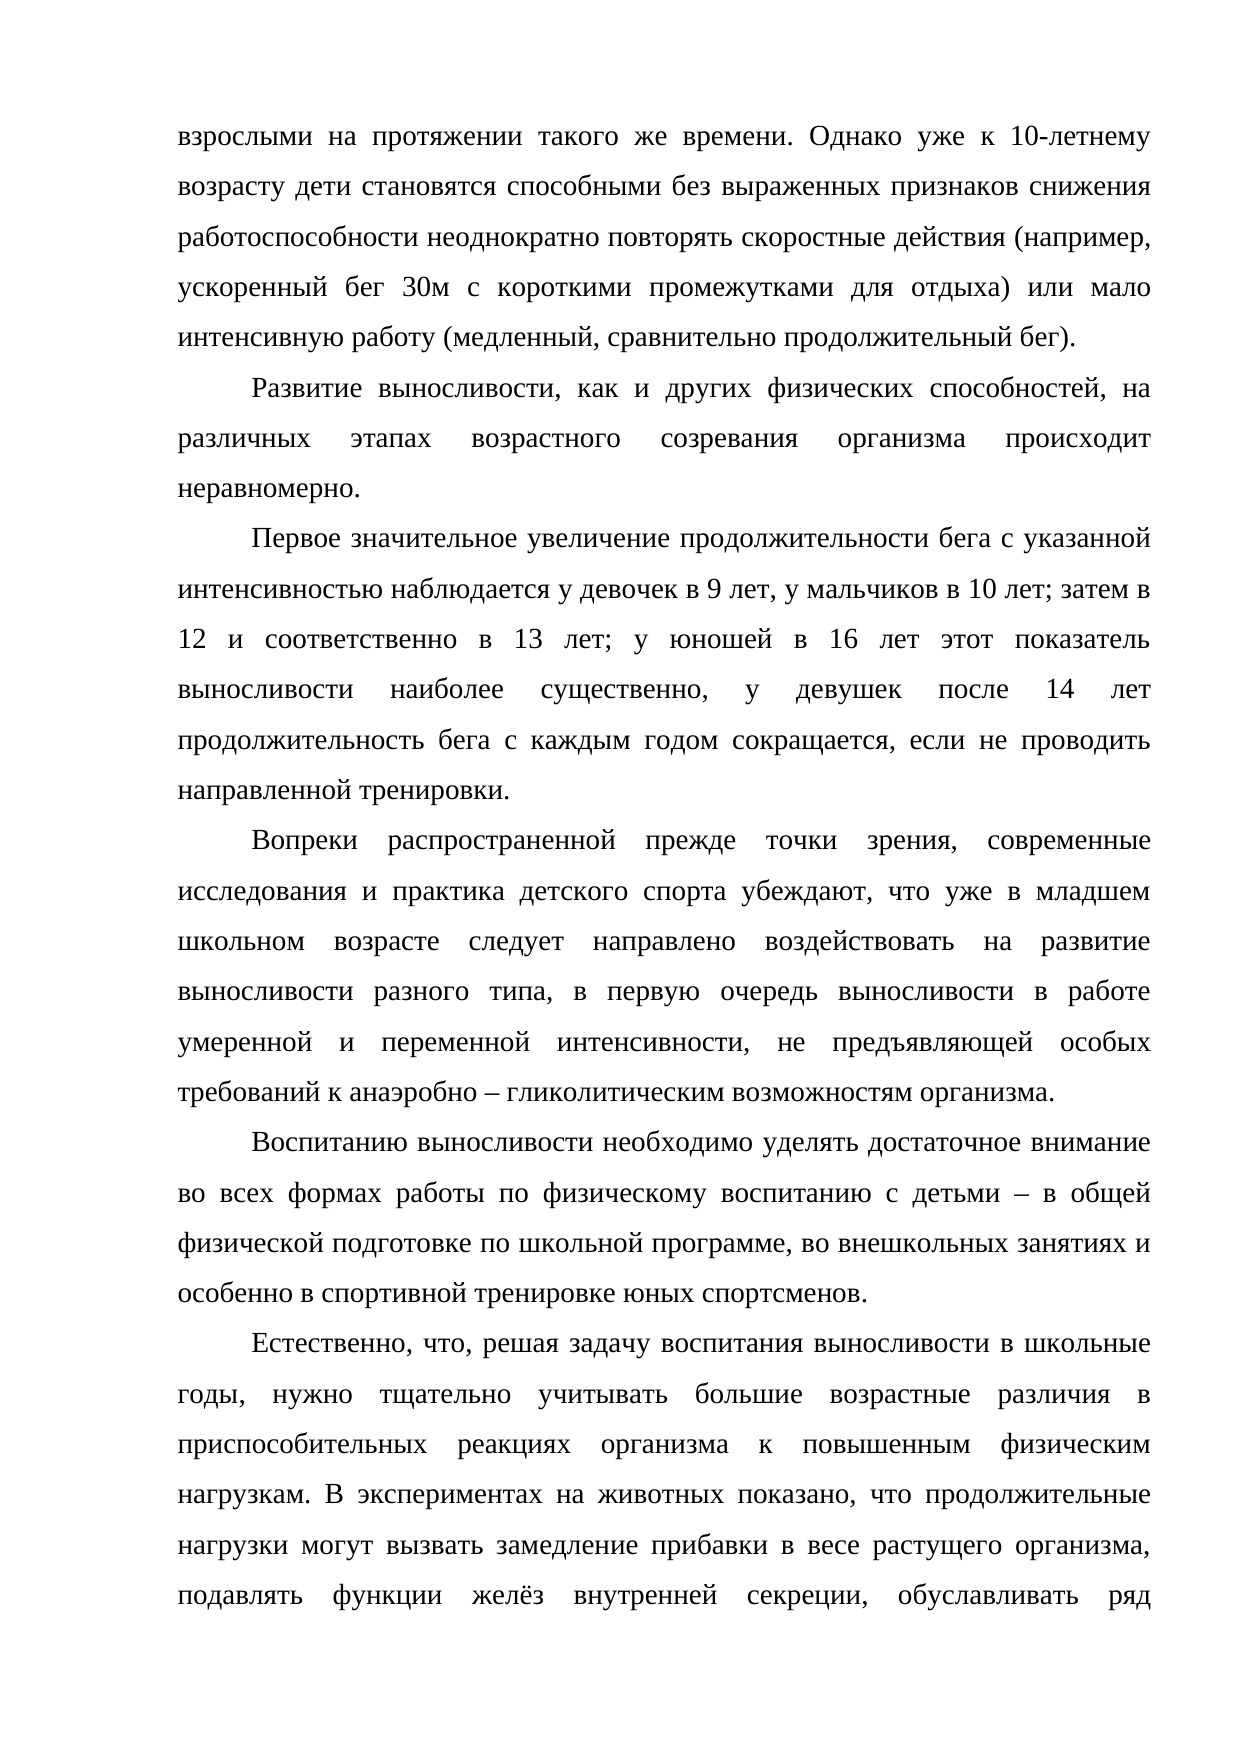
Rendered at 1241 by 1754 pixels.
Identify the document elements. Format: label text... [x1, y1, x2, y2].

text Вопреки распространенной прежде точки зрения, современные исследования и практика детского спорта убеждают, что уже в младшем школьном возрасте следует направлено воздействовать на развитие выносливости разного типа, в первую очередь выносливости в работе умеренной и переменной интенсивности, не предъявляющей особых требований к анаэробно – гликолитическим возможностям организма. [177, 822, 1152, 1108]
text Развитие выносливости, как и других физических способностей, на различных этапах возрастного созревания организма происходит неравномерно. [177, 370, 1152, 504]
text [177, 1326, 1152, 1611]
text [177, 118, 1152, 353]
text Первое значительное увеличение продолжительности бега с указанной интенсивностью наблюдается у девочек в 9 лет, у мальчиков в 10 лет; затем в 12 и соответственно в 13 лет; у юношей в 16 лет этот показатель выносливости наиболее существенно, у девушек после 14 лет продолжительность бега с каждым годом сокращается, если не проводить направленной тренировки. [177, 521, 1152, 806]
text Воспитанию выносливости необходимо уделять достаточное внимание во всех формах работы по физическому воспитанию с детьми – в общей физической подготовке по школьной программе, во внешкольных занятиях и особенно в спортивной тренировке юных спортсменов. [177, 1124, 1152, 1309]
